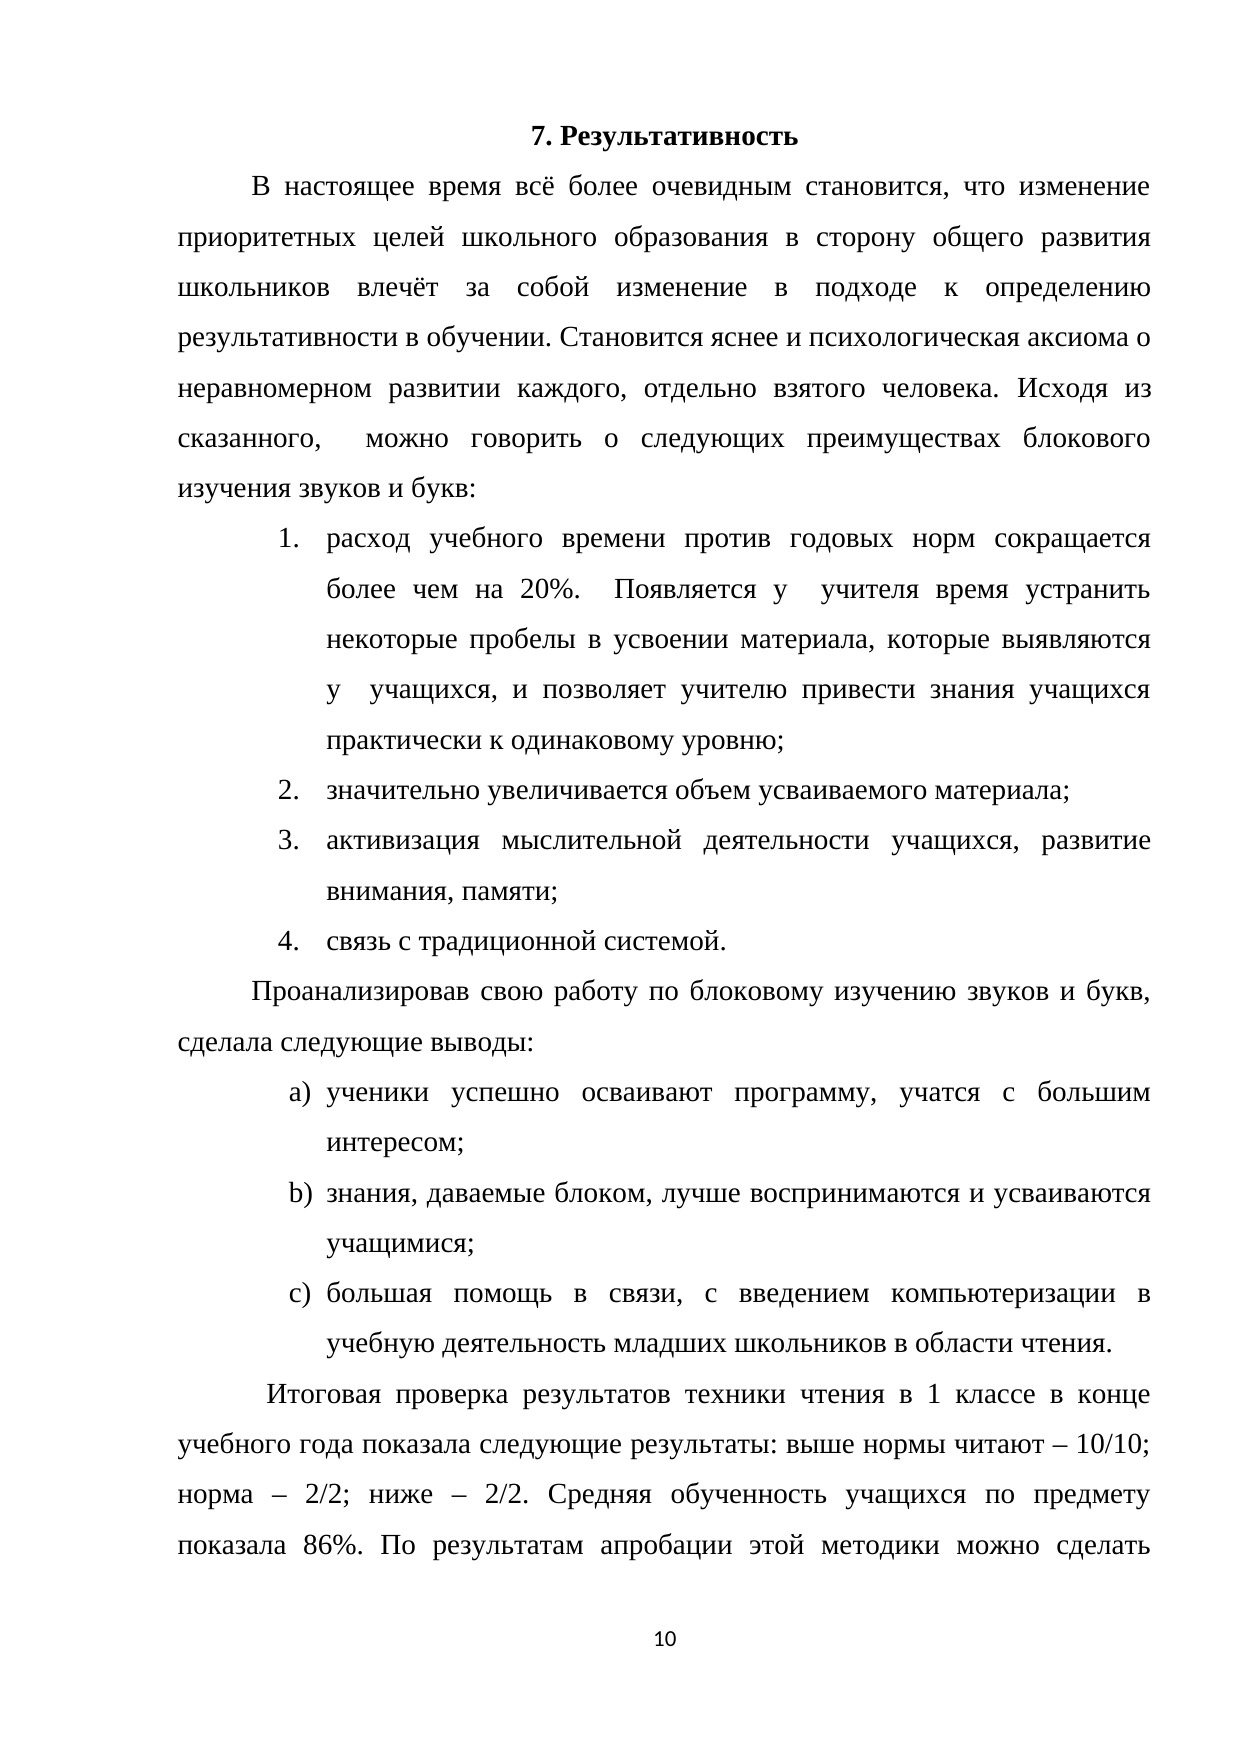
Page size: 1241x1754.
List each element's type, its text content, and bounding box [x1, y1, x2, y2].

list связь с традиционной системой. [288, 923, 1152, 957]
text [177, 1376, 1152, 1560]
list значительно увеличивается объем усваиваемого материала; [288, 772, 1152, 806]
text В настоящее время всё более очевидным становится, что изменение приоритетных целей школьного образования в сторону общего развития школьников влечёт за собой изменение в подходе к определению результативности в обучении. Становится яснее и психологическая аксиома о неравномерном развитии каждого, отдельно взятого человека. Исходя из сказанного, можно говорить о следующих преимуществах блокового изучения звуков и букв: [177, 168, 1152, 504]
list активизация мыслительной деятельности учащихся, развитие внимания, памяти; [288, 822, 1152, 906]
text Проанализировав свою работу по блоковому изучению звуков и букв, сделала следующие выводы: [177, 973, 1152, 1057]
list расход учебного времени против годовых норм сокращается более чем на 20%. Появляется у учителя время устранить некоторые пробелы в усвоении материала, которые выявляются у учащихся, и позволяет учителю привести знания учащихся практически к одинаковому уровню; [288, 521, 1152, 755]
list ученики успешно осваивают программу, учатся с большим интересом; [288, 1074, 1152, 1158]
list знания, даваемые блоком, лучше воспринимаются и усваиваются учащимися; [288, 1175, 1152, 1258]
text 7. Результативность [177, 118, 1152, 152]
list большая помощь в связи, с введением компьютеризации в учебную деятельность младших школьников в области чтения. [288, 1275, 1152, 1359]
